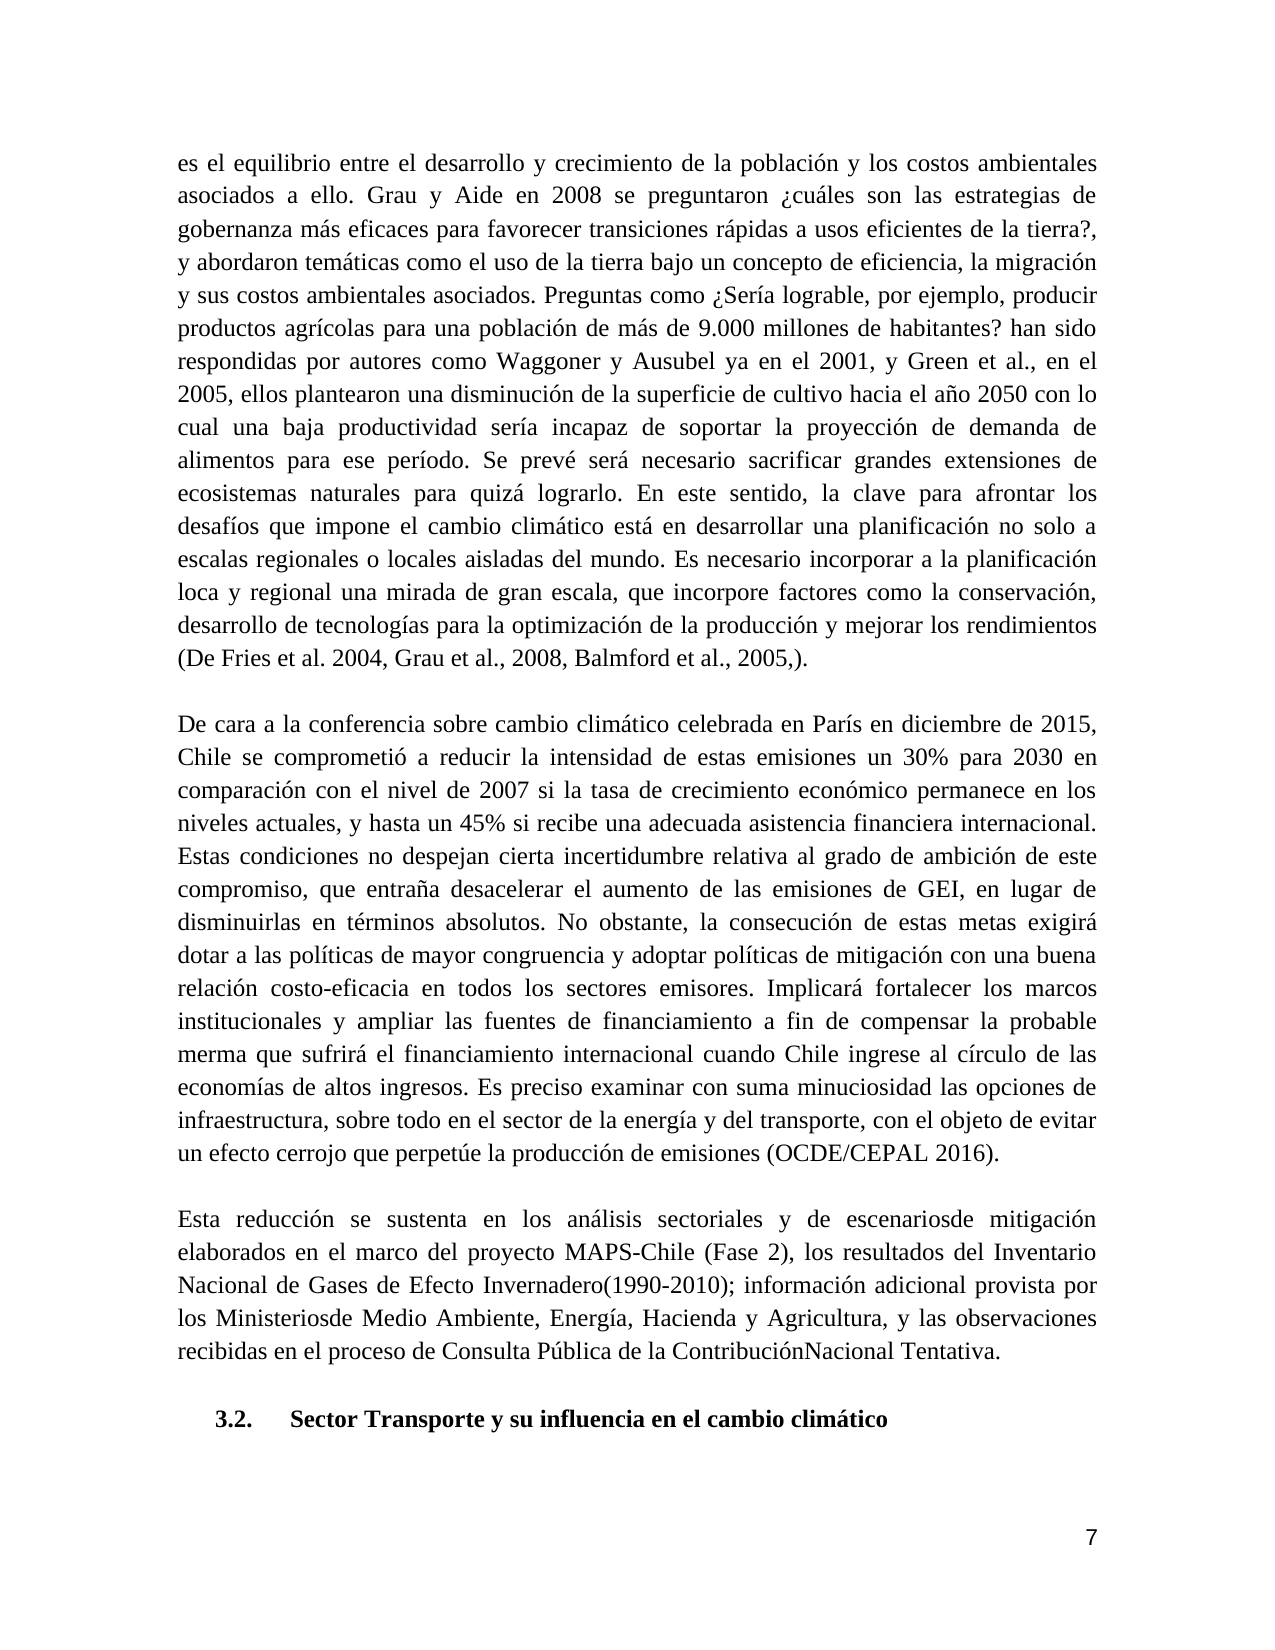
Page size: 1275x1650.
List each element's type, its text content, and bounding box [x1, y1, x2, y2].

text Esta reducción se sustenta en los análisis sectoriales y de escenariosde mitigación elaborados en el marco del proyecto MAPS-Chile (Fase 2), los resultados del Inventario Nacional de Gases de Efecto Invernadero(1990-2010); información adicional provista por los Ministeriosde Medio Ambiente, Energía, Hacienda y Agricultura, y las observaciones recibidas en el proceso de Consulta Pública de la ContribuciónNacional Tentativa. [177, 1204, 1098, 1365]
text De cara a la conferencia sobre cambio climático celebrada en París en diciembre de 2015, Chile se comprometió a reducir la intensidad de estas emisiones un 30% para 2030 en comparación con el nivel de 2007 si la tasa de crecimiento económico permanece en los niveles actuales, y hasta un 45% si recibe una adecuada asistencia financiera internacional. Estas condiciones no despejan cierta incertidumbre relativa al grado de ambición de este compromiso, que entraña desacelerar el aumento de las emisiones de GEI, en lugar de disminuirlas en términos absolutos. No obstante, la consecución de estas metas exigirá dotar a las políticas de mayor congruencia y adoptar políticas de mitigación con una buena relación costo-eficacia en todos los sectores emisores. Implicará fortalecer los marcos institucionales y ampliar las fuentes de financiamiento a fin de compensar la probable merma que sufrirá el financiamiento internacional cuando Chile ingrese al círculo de las economías de altos ingresos. Es preciso examinar con suma minuciosidad las opciones de infraestructura, sobre todo en el sector de la energía y del transporte, con el objeto de evitar un efecto cerrojo que perpetúe la producción de emisiones (OCDE/CEPAL 2016). [177, 709, 1098, 1167]
subtitle Sector Transporte y su influencia en el cambio climático [215, 1404, 1098, 1432]
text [177, 148, 1098, 672]
